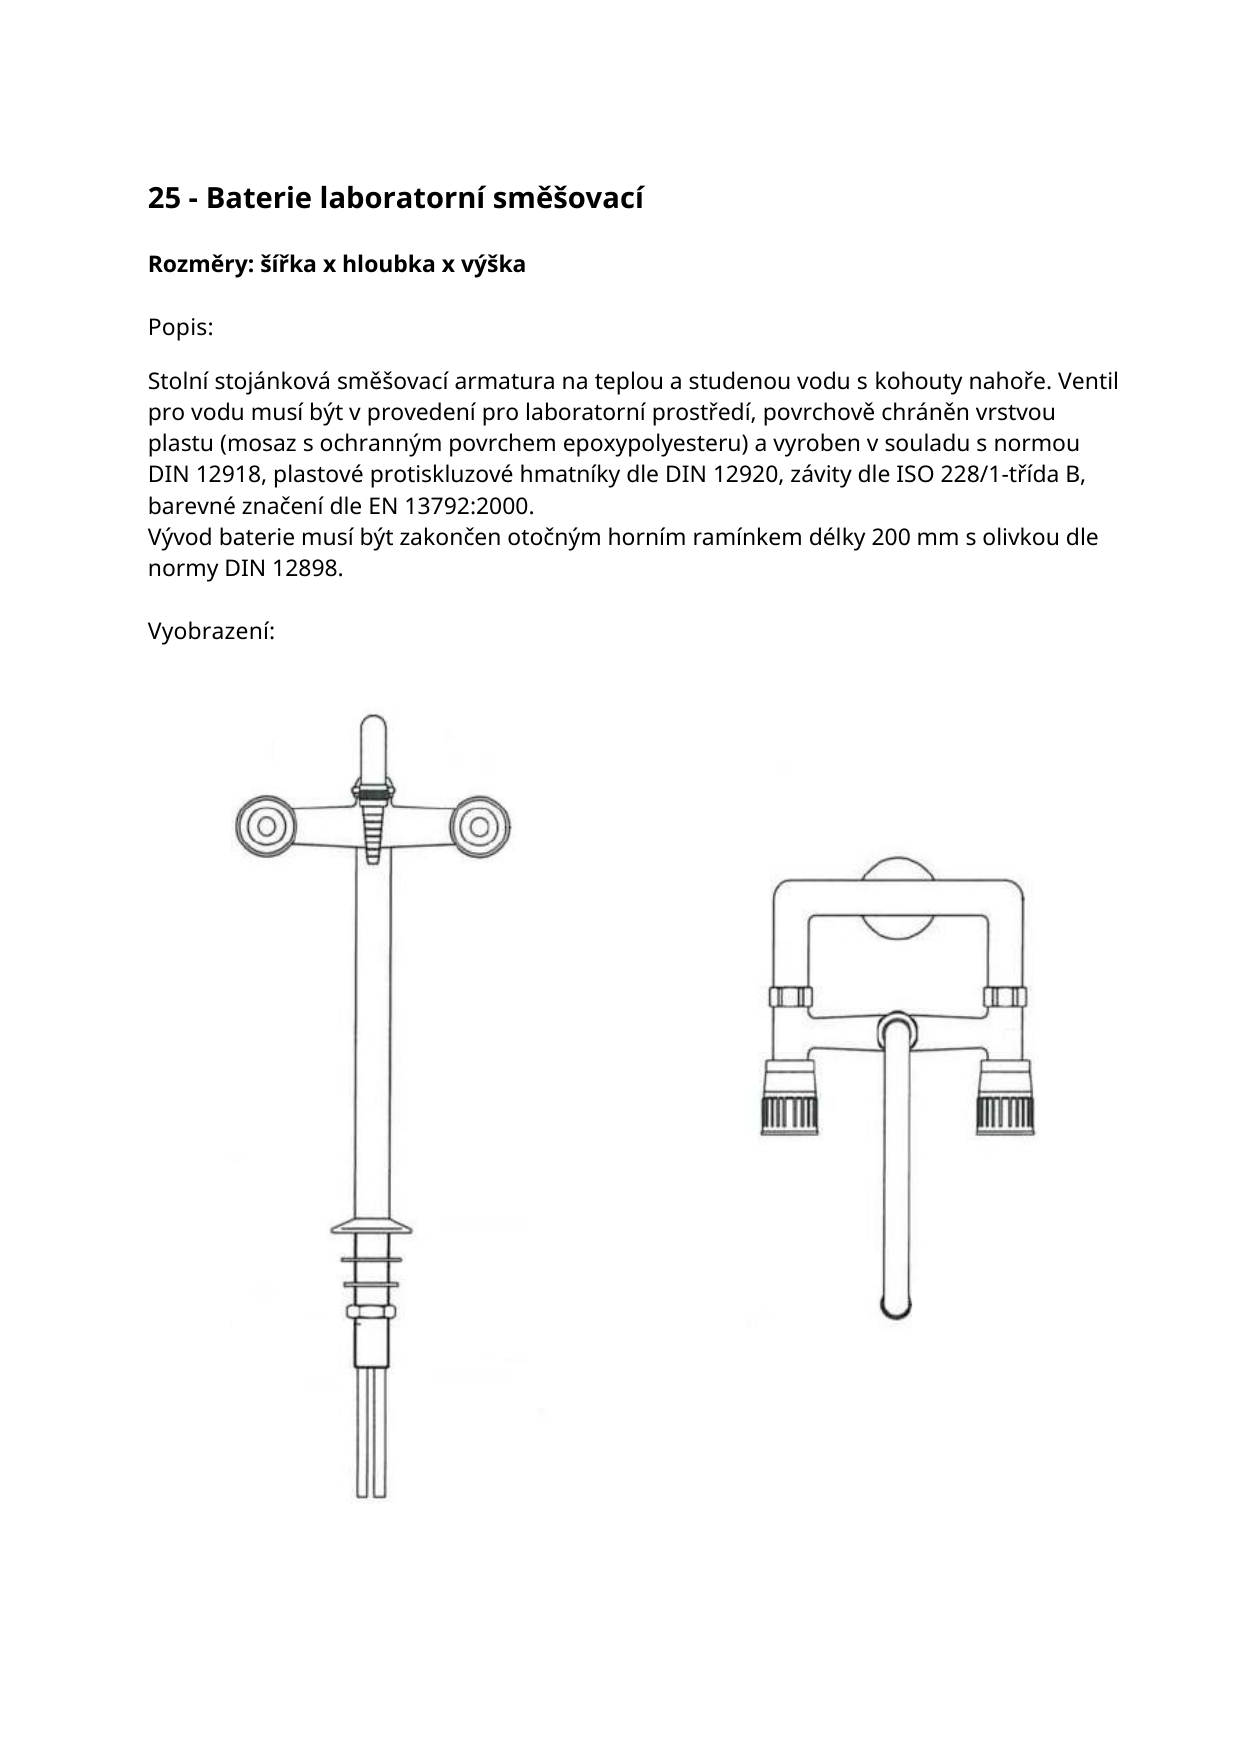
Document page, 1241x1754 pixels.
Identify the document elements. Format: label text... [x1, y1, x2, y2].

text Popis: [148, 311, 1122, 342]
picture [230, 708, 1040, 1504]
text Vyobrazení: [148, 614, 1122, 646]
text Stolní stojánková směšovací armatura na teplou a studenou vodu s kohouty nahoře. Ventil pro vodu musí být v provedení pro laboratorní prostředí, povrchově chráněn vrstvou plastu (mosaz s ochranným povrchem epoxypolyesteru) a vyroben v souladu s normou DIN 12918, plastové protiskluzové hmatníky dle DIN 12920, závity dle ISO 228/1-třída B, barevné značení dle EN 13792:2000. [148, 364, 1122, 521]
text Rozměry: šířka x hloubka x výška [148, 248, 1122, 279]
text Vývod baterie musí být zakončen otočným horním ramínkem délky 200 mm s olivkou dle normy DIN 12898. [148, 521, 1122, 583]
text 25 - Baterie laboratorní směšovací [148, 177, 1122, 217]
